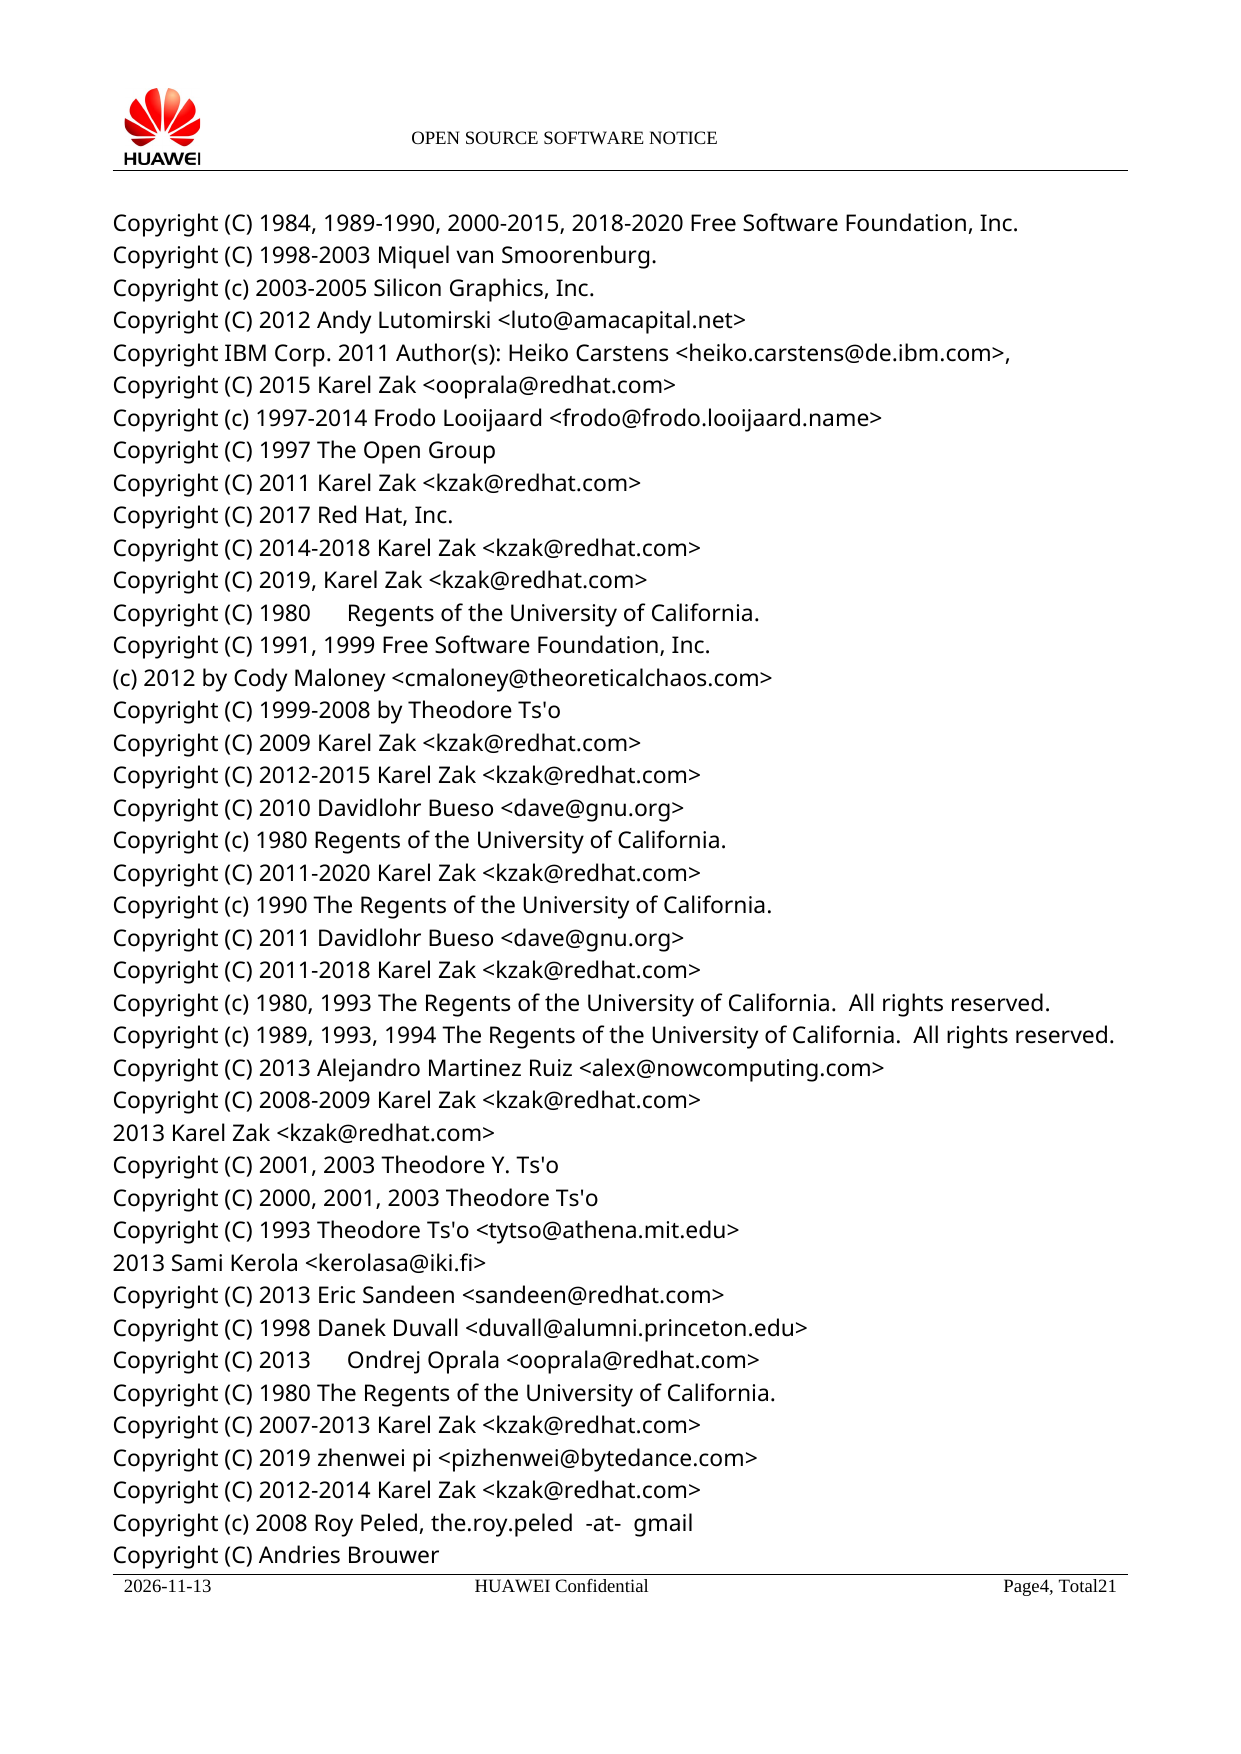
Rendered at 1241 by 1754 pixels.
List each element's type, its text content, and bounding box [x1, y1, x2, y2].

text Copyright (C) 2000, 2001, 2003 Theodore Ts'o [112, 1181, 1128, 1214]
picture [124, 88, 201, 165]
text Copyright (C) 2017 Red Hat, Inc. [112, 499, 1128, 531]
text Copyright (c) 2008 Roy Peled, the.roy.peled -at- gmail [112, 1506, 1128, 1539]
text Copyright (c) 1980, 1993 The Regents of the University of California. All rights reserved. [112, 986, 1128, 1019]
text Copyright (c) 1980 Regents of the University of California. [112, 824, 1128, 856]
text Copyright (C) 1980 The Regents of the University of California. [112, 1376, 1128, 1409]
text Copyright (C) 2008-2009 Karel Zak <kzak@redhat.com> [112, 1084, 1128, 1116]
text 2013 Sami Kerola <kerolasa@iki.fi> [112, 1246, 1128, 1279]
text Copyright (C) 2013 Eric Sandeen <sandeen@redhat.com> [112, 1279, 1128, 1311]
text Copyright (c) 2003-2005 Silicon Graphics, Inc. [112, 271, 1128, 304]
text Copyright (C) 1984, 1989-1990, 2000-2015, 2018-2020 Free Software Foundation, Inc. [112, 206, 1128, 239]
text 2013 Karel Zak <kzak@redhat.com> [112, 1116, 1128, 1149]
text Copyright (C) 2015 Karel Zak <ooprala@redhat.com> [112, 369, 1128, 401]
text Copyright (C) 2010 Davidlohr Bueso <dave@gnu.org> [112, 791, 1128, 824]
text Copyright (C) 2014-2018 Karel Zak <kzak@redhat.com> [112, 531, 1128, 564]
text Copyright (C) 2012-2014 Karel Zak <kzak@redhat.com> [112, 1474, 1128, 1506]
text Copyright (C) 1998 Danek Duvall <duvall@alumni.princeton.edu> [112, 1311, 1128, 1344]
text Copyright (C) 2011-2018 Karel Zak <kzak@redhat.com> [112, 954, 1128, 986]
text Copyright (C) 2019 zhenwei pi <pizhenwei@bytedance.com> [112, 1441, 1128, 1474]
text Copyright (C) 2012-2015 Karel Zak <kzak@redhat.com> [112, 759, 1128, 791]
text Copyright (C) 2011 Davidlohr Bueso <dave@gnu.org> [112, 921, 1128, 954]
text Copyright (C) 1997 The Open Group [112, 434, 1128, 466]
text Copyright (C) 1999-2008 by Theodore Ts'o [112, 694, 1128, 726]
text Copyright (c) 1989, 1993, 1994 The Regents of the University of California. All rights reserved. [112, 1019, 1128, 1051]
text Copyright (C) 2011-2020 Karel Zak <kzak@redhat.com> [112, 856, 1128, 889]
text Copyright (C) 2013 Ondrej Oprala <ooprala@redhat.com> [112, 1344, 1128, 1376]
text Copyright (C) 1980 Regents of the University of California. [112, 596, 1128, 629]
text Copyright (C) 2011 Karel Zak <kzak@redhat.com> [112, 466, 1128, 499]
text Copyright (C) 2009 Karel Zak <kzak@redhat.com> [112, 726, 1128, 759]
text Copyright (C) 2012 Andy Lutomirski <luto@amacapital.net> [112, 304, 1128, 336]
text Copyright (C) 1991, 1999 Free Software Foundation, Inc. [112, 629, 1128, 661]
text Copyright (c) 1990 The Regents of the University of California. [112, 889, 1128, 921]
text Copyright (C) 2019, Karel Zak <kzak@redhat.com> [112, 564, 1128, 596]
text (c) 2012 by Cody Maloney <cmaloney@theoreticalchaos.com> [112, 661, 1128, 694]
text Copyright (C) 1998-2003 Miquel van Smoorenburg. [112, 239, 1128, 271]
text Copyright (C) 2001, 2003 Theodore Y. Ts'o [112, 1149, 1128, 1181]
text Copyright (c) 1997-2014 Frodo Looijaard <frodo@frodo.looijaard.name> [112, 401, 1128, 434]
text Copyright (C) 2007-2013 Karel Zak <kzak@redhat.com> [112, 1409, 1128, 1441]
text Copyright IBM Corp. 2011 Author(s): Heiko Carstens <heiko.carstens@de.ibm.com>, [112, 336, 1128, 369]
text Copyright (C) Andries Brouwer [112, 1539, 1128, 1571]
text Copyright (C) 1993 Theodore Ts'o <tytso@athena.mit.edu> [112, 1214, 1128, 1246]
text Copyright (C) 2013 Alejandro Martinez Ruiz <alex@nowcomputing.com> [112, 1051, 1128, 1084]
